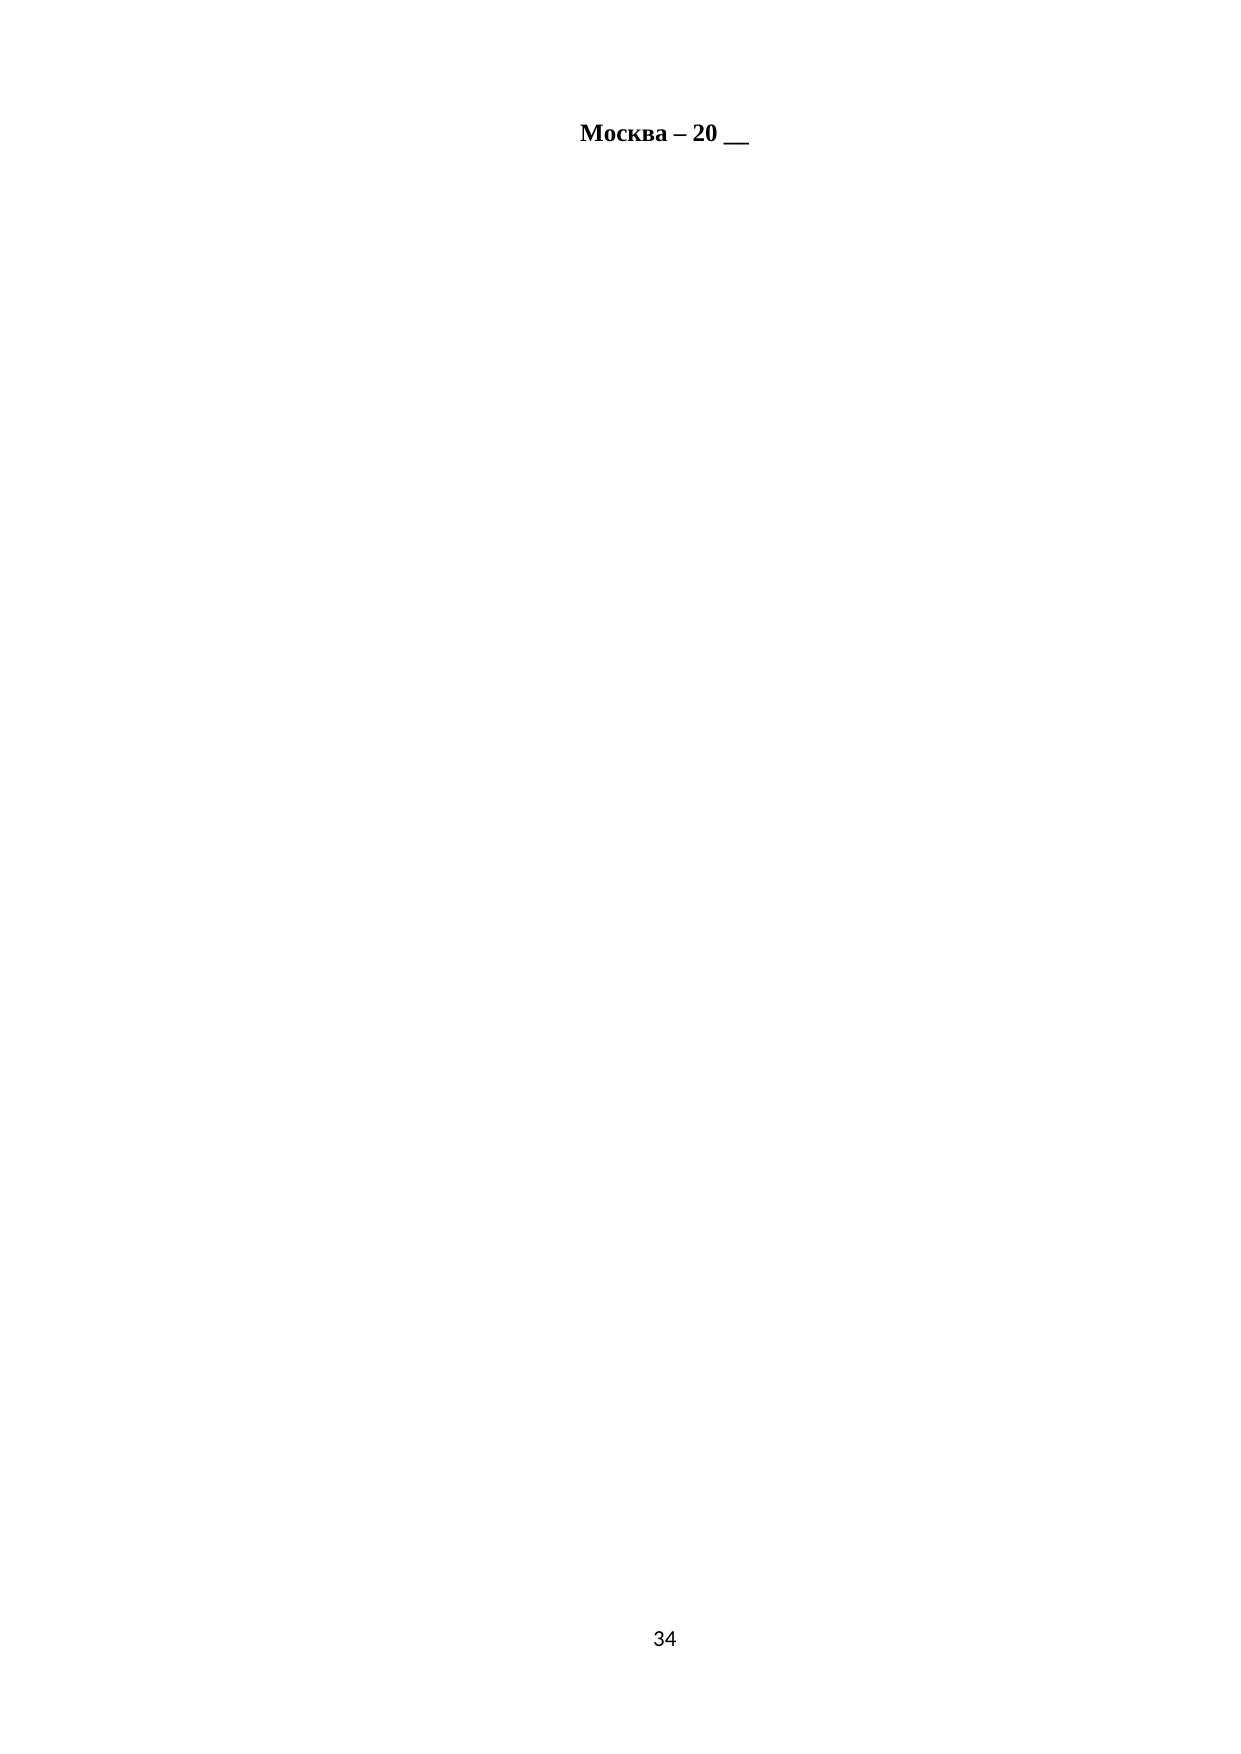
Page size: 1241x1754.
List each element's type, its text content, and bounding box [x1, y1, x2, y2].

text Москва – 20 __ [177, 118, 1152, 147]
